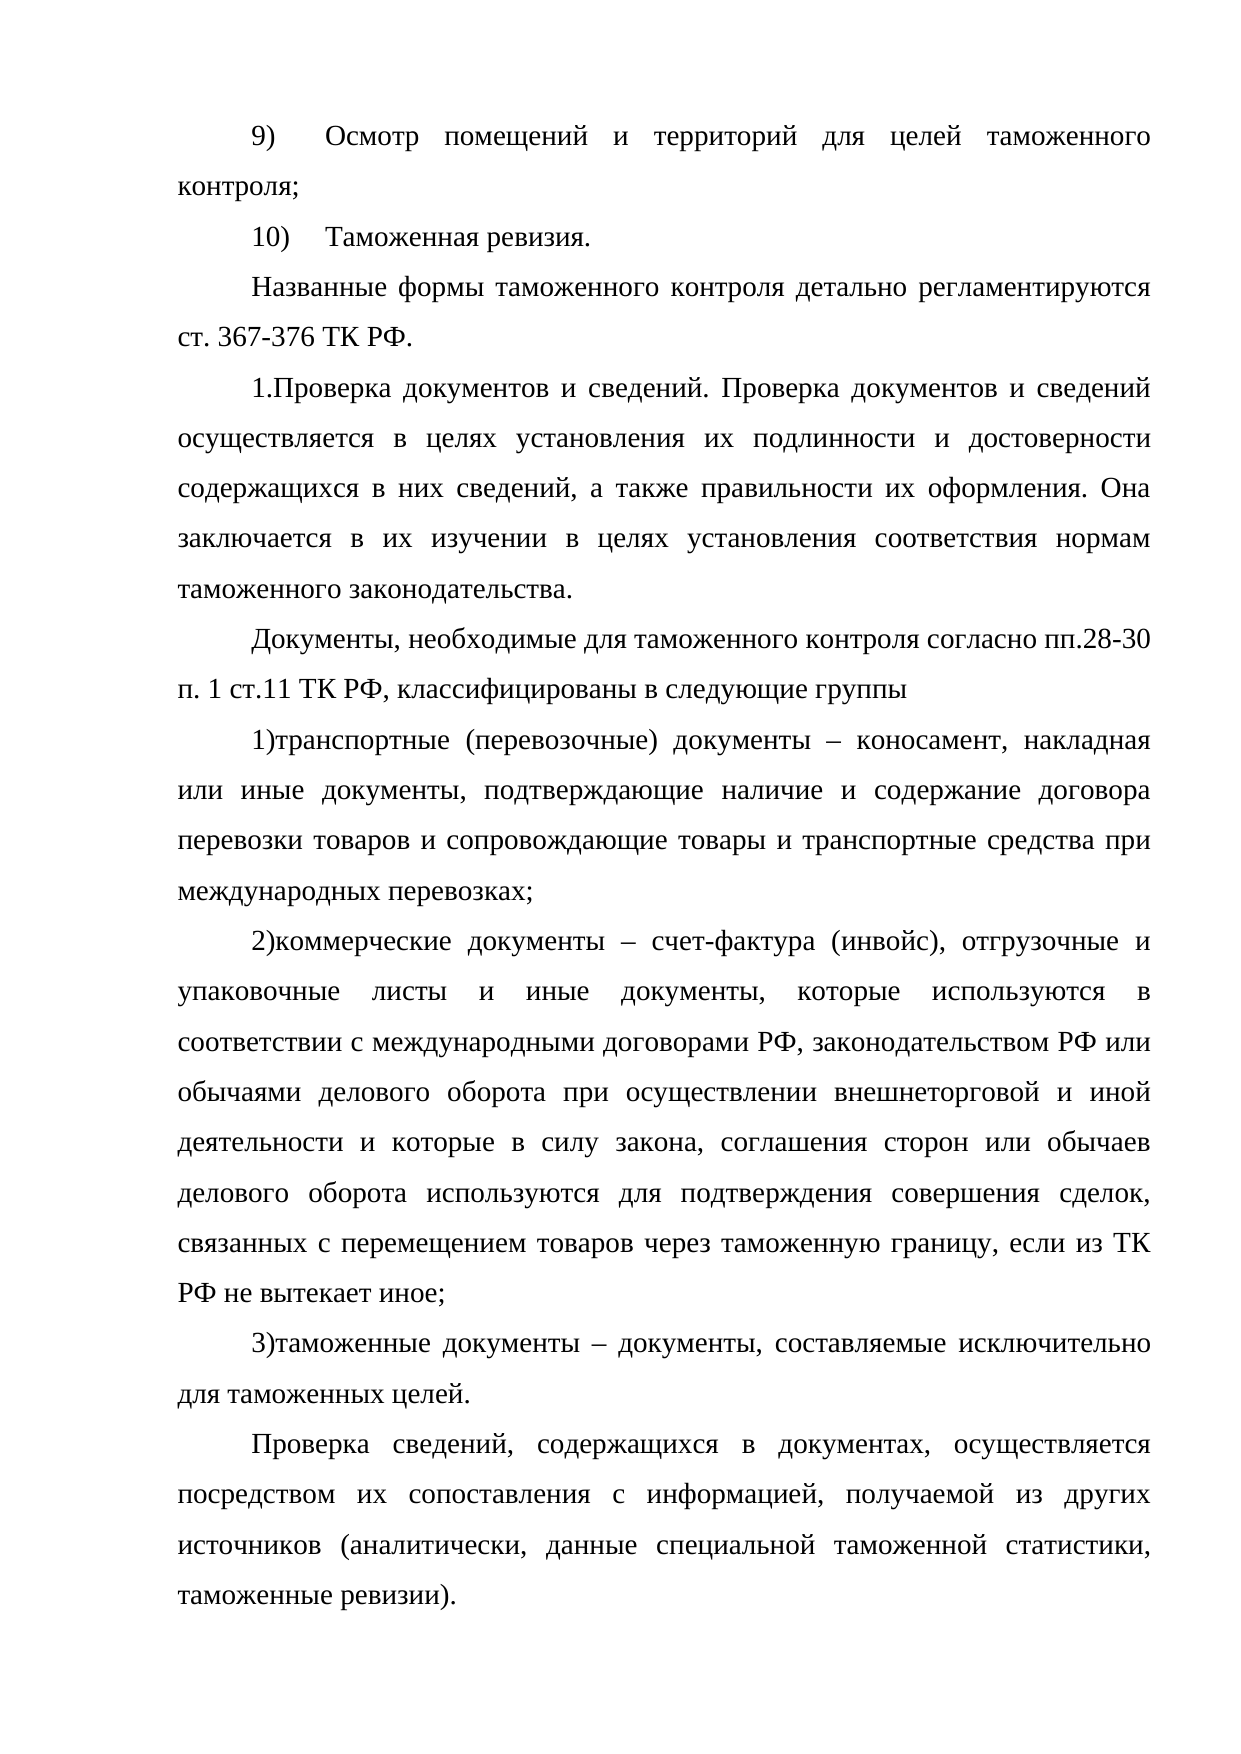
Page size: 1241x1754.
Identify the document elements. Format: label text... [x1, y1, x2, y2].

list Осмотр помещений и территорий для целей таможенного контроля; [177, 118, 1152, 202]
list Проверка сведений, содержащихся в документах, осуществляется посредством их сопоставления с информацией, получаемой из других источников (аналитически, данные специальной таможенной статистики, таможенные ревизии). [177, 1426, 1152, 1611]
list Названные формы таможенного контроля детально регламентируются ст. 367-376 ТК РФ. [177, 269, 1152, 353]
list Таможенная ревизия. [177, 219, 1152, 252]
list 1.Проверка документов и сведений. Проверка документов и сведений осуществляется в целях установления их подлинности и достоверности содержащихся в них сведений, а также правильности их оформления. Она заключается в их изучении в целях установления соответствия нормам таможенного законодательства. [177, 370, 1152, 604]
list 2)коммерческие документы – счет-фактура (инвойс), отгрузочные и упаковочные листы и иные документы, которые используются в соответствии с международными договорами РФ, законодательством РФ или обычаями делового оборота при осуществлении внешнеторговой и иной деятельности и которые в силу закона, соглашения сторон или обычаев делового оборота используются для подтверждения совершения сделок, связанных с перемещением товаров через таможенную границу, если из ТК РФ не вытекает иное; [177, 923, 1152, 1309]
list 3)таможенные документы – документы, составляемые исключительно для таможенных целей. [177, 1326, 1152, 1409]
list 1)транспортные (перевозочные) документы – коносамент, накладная или иные документы, подтверждающие наличие и содержание договора перевозки товаров и сопровождающие товары и транспортные средства при международных перевозках; [177, 722, 1152, 906]
list Документы, необходимые для таможенного контроля согласно пп.28-30 п. 1 ст.11 ТК РФ, классифицированы в следующие группы [177, 621, 1152, 705]
